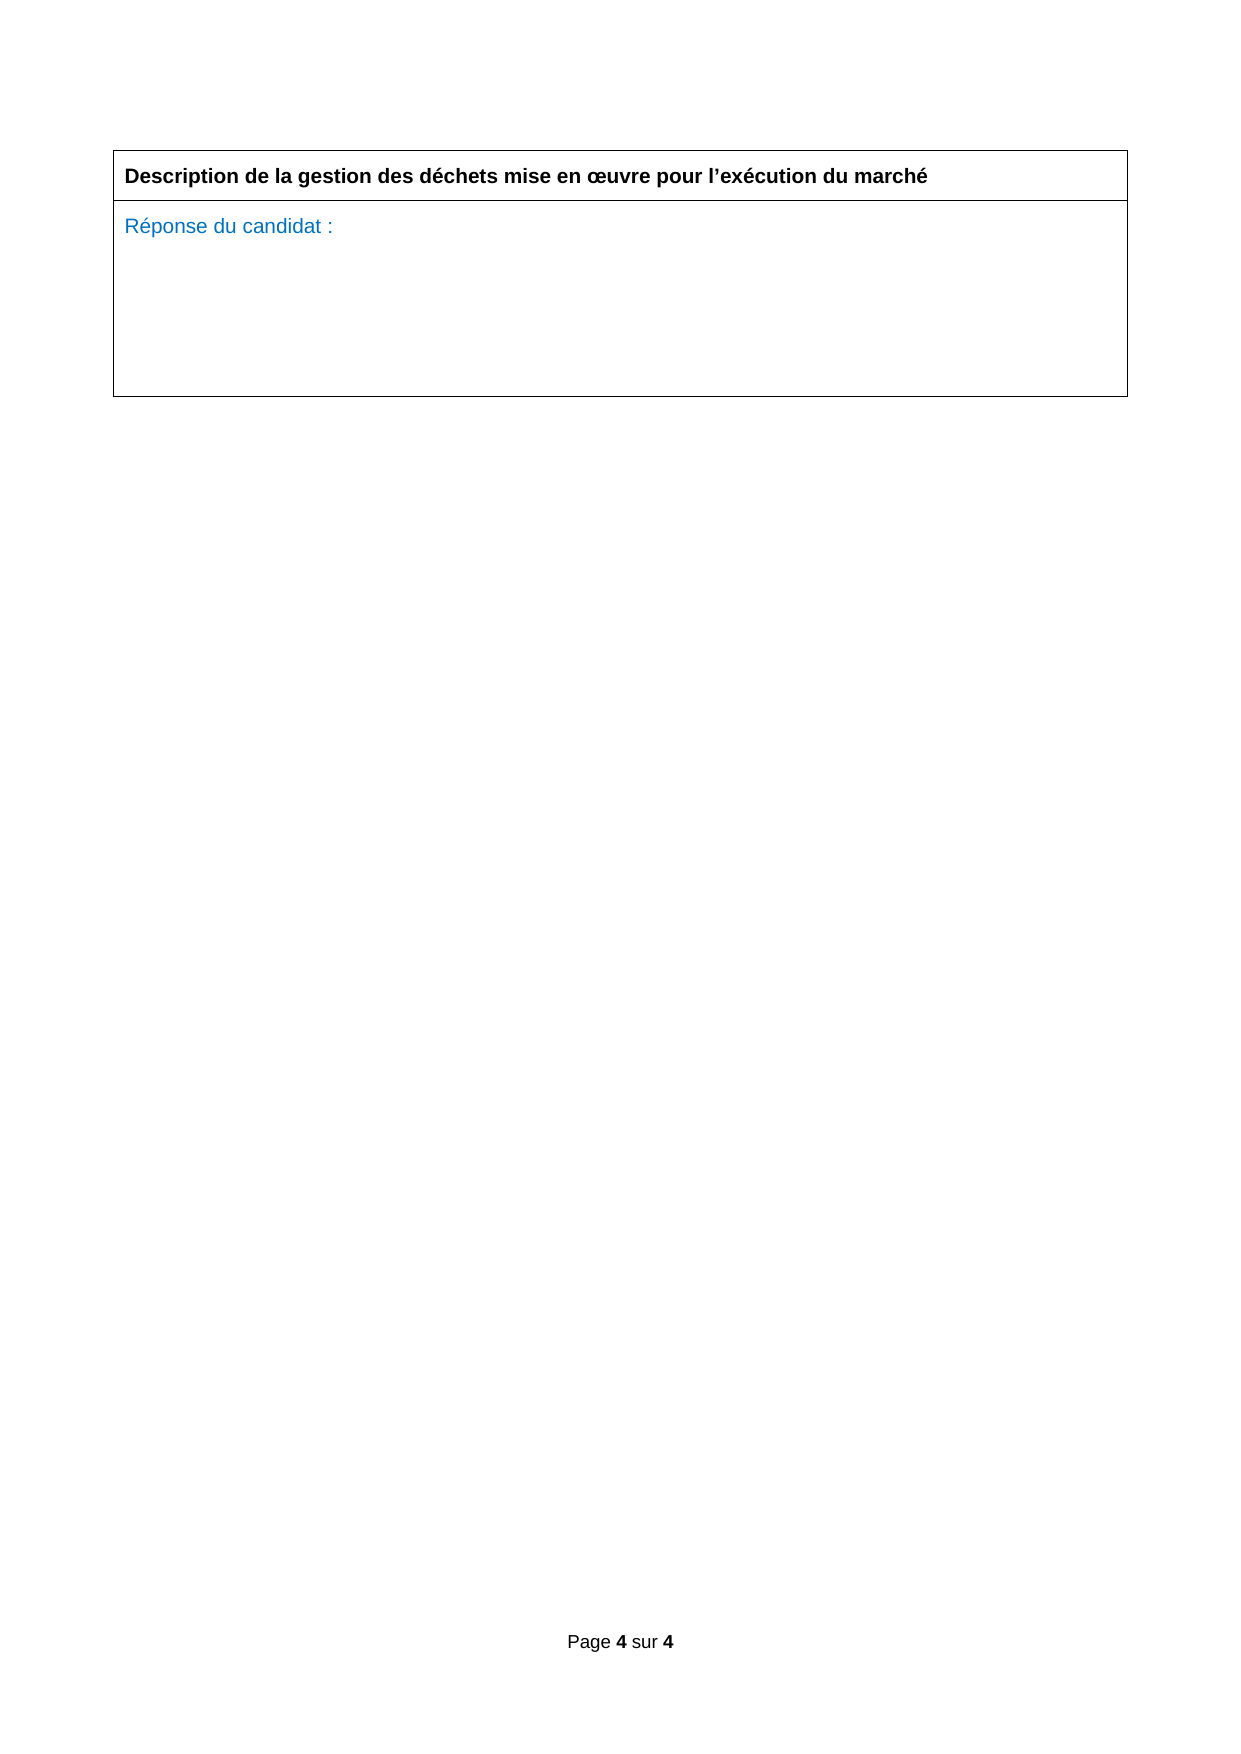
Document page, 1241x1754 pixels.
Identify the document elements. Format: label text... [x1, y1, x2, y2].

table_header Description de la gestion des déchets mise en œuvre pour l’exécution du marché [114, 151, 1127, 200]
table_cell Réponse du candidat : [114, 201, 1127, 396]
